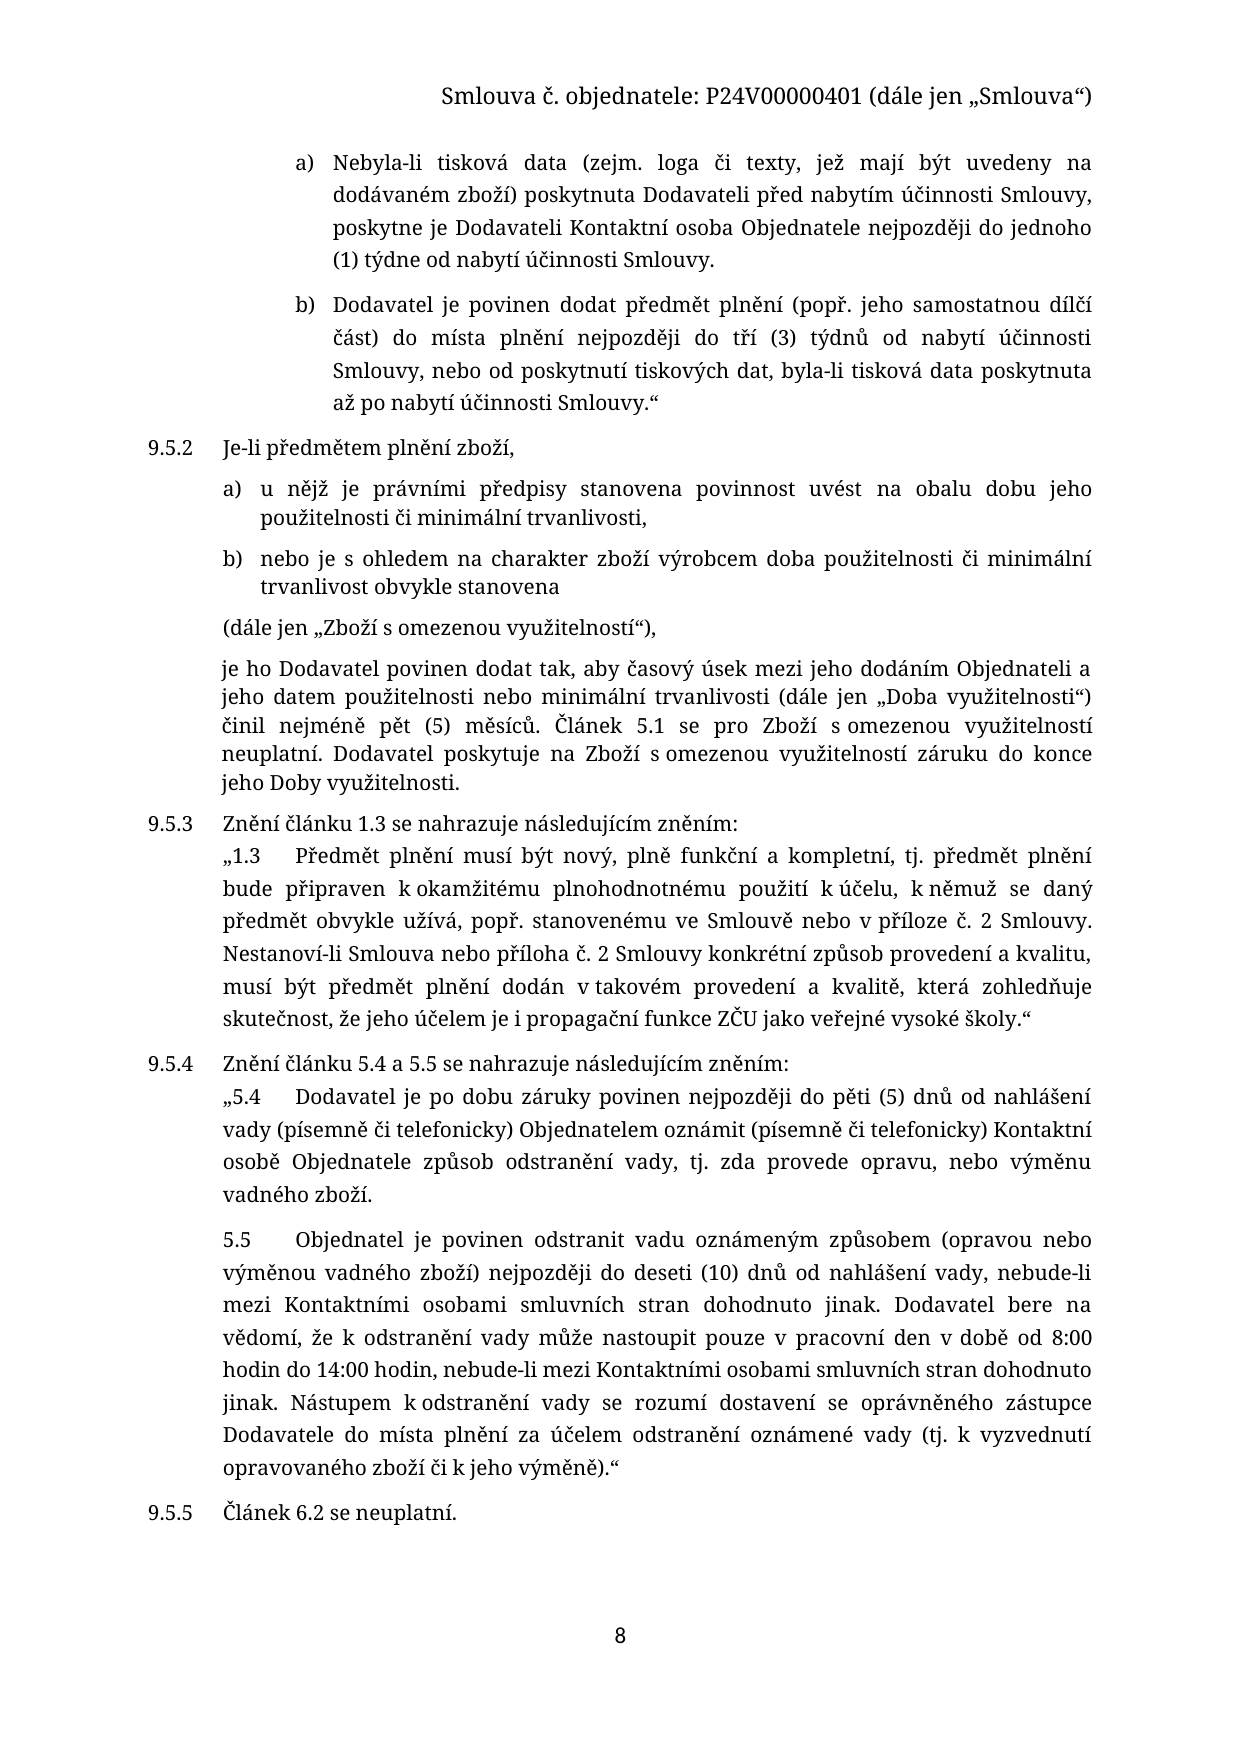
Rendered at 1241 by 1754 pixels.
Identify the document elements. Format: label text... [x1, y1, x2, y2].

text (dále jen „Zboží s omezenou využitelností“), [223, 613, 1093, 642]
list Dodavatel je povinen dodat předmět plnění (popř. jeho samostatnou dílčí část) do místa plnění nejpozději do tří (3) týdnů od nabytí účinnosti Smlouvy, nebo od poskytnutí tiskových dat, byla-li tisková data poskytnuta až po nabytí účinnosti Smlouvy.“ [295, 291, 1093, 417]
list Znění článku 5.4 a 5.5 se nahrazuje následujícím zněním: [148, 1049, 1093, 1078]
list Článek 6.2 se neuplatní. [148, 1498, 1093, 1527]
text je ho Dodavatel povinen dodat tak, aby časový úsek mezi jeho dodáním Objednateli a jeho datem použitelnosti nebo minimální trvanlivosti (dále jen „Doba využitelnosti“) činil nejméně pět (5) měsíců. Článek 5.1 se pro Zboží s omezenou využitelností neuplatní. Dodavatel poskytuje na Zboží s omezenou využitelností záruku do konce jeho Doby využitelnosti. [221, 654, 1093, 796]
list Znění článku 1.3 se nahrazuje následujícím zněním: [148, 809, 1093, 837]
list „5.4 Dodavatel je po dobu záruky povinen nejpozději do pěti (5) dnů od nahlášení vady (písemně či telefonicky) Objednatelem oznámit (písemně či telefonicky) Kontaktní osobě Objednatele způsob odstranění vady, tj. zda provede opravu, nebo výměnu vadného zboží. [223, 1082, 1093, 1208]
list Je-li předmětem plnění zboží, [148, 433, 1093, 462]
list u nějž je právními předpisy stanovena povinnost uvést na obalu dobu jeho použitelnosti či minimální trvanlivosti, [223, 474, 1093, 531]
list „1.3 Předmět plnění musí být nový, plně funkční a kompletní, tj. předmět plnění bude připraven k okamžitému plnohodnotnému použití k účelu, k němuž se daný předmět obvykle užívá, popř. stanovenému ve Smlouvě nebo v příloze č. 2 Smlouvy. Nestanoví-li Smlouva nebo příloha č. 2 Smlouvy konkrétní způsob provedení a kvalitu, musí být předmět plnění dodán v takovém provedení a kvalitě, která zohledňuje skutečnost, že jeho účelem je i propagační funkce ZČU jako veřejné vysoké školy.“ [223, 841, 1093, 1033]
list 5.5 Objednatel je povinen odstranit vadu oznámeným způsobem (opravou nebo výměnou vadného zboží) nejpozději do deseti (10) dnů od nahlášení vady, nebude-li mezi Kontaktními osobami smluvních stran dohodnuto jinak. Dodavatel bere na vědomí, že k odstranění vady může nastoupit pouze v pracovní den v době od 8:00 hodin do 14:00 hodin, nebude-li mezi Kontaktními osobami smluvních stran dohodnuto jinak. Nástupem k odstranění vady se rozumí dostavení se oprávněného zástupce Dodavatele do místa plnění za účelem odstranění oznámené vady (tj. k vyzvednutí opravovaného zboží či k jeho výměně).“ [223, 1225, 1093, 1482]
list Nebyla-li tisková data (zejm. loga či texty, jež mají být uvedeny na dodávaném zboží) poskytnuta Dodavateli před nabytím účinnosti Smlouvy, poskytne je Dodavateli Kontaktní osoba Objednatele nejpozději do jednoho (1) týdne od nabytí účinnosti Smlouvy. [295, 148, 1093, 274]
list nebo je s ohledem na charakter zboží výrobcem doba použitelnosti či minimální trvanlivost obvykle stanovena [223, 544, 1093, 601]
